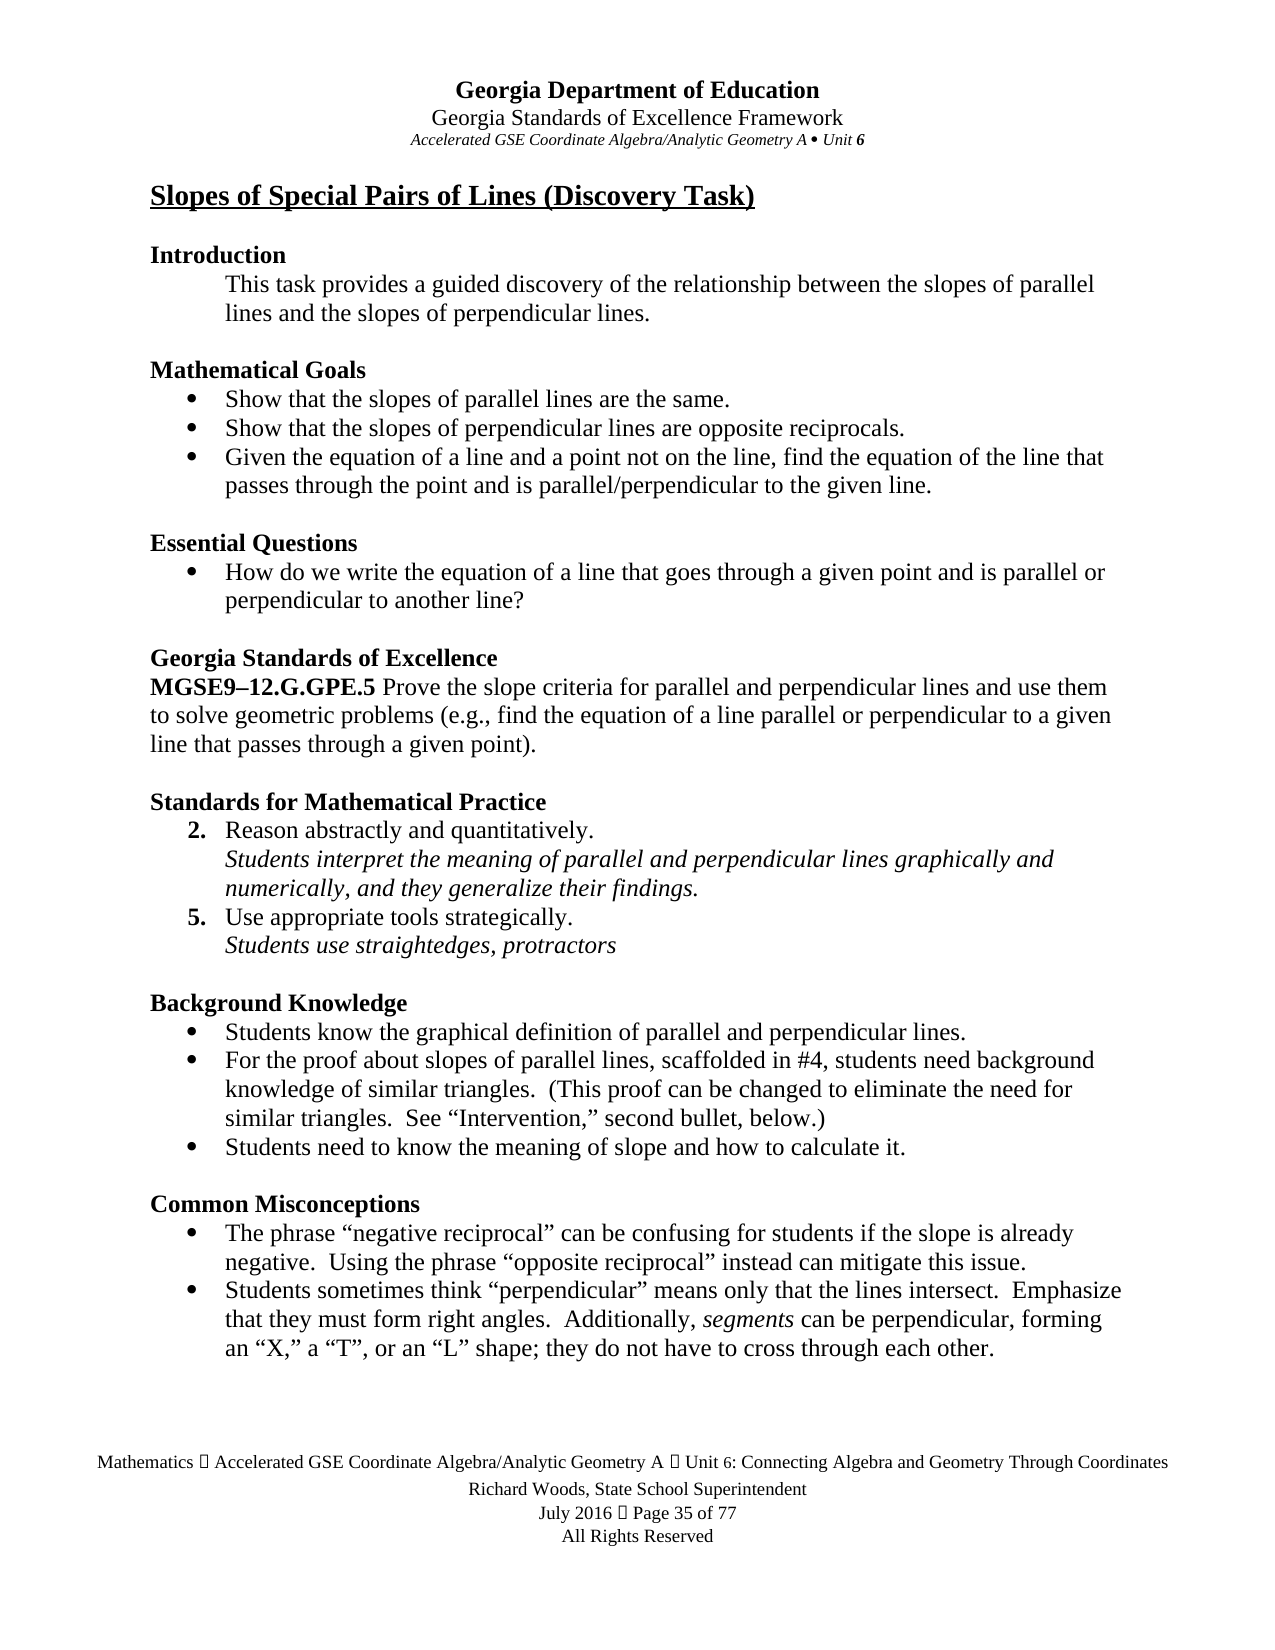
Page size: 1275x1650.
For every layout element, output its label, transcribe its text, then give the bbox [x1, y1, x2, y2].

text Mathematical Goals [150, 355, 1125, 384]
text 2. Reason abstractly and quantitatively. [187, 815, 1125, 844]
list Students sometimes think “perpendicular” means only that the lines intersect. Emphasize that they must form right angles. Additionally, segments can be perpendicular, forming an “X,” a “T”, or an “L” shape; they do not have to cross through each other. [187, 1275, 1125, 1362]
text Essential Questions [150, 528, 1125, 557]
list Given the equation of a line and a point not on the line, find the equation of the line that passes through the point and is parallel/perpendicular to the given line. [187, 442, 1125, 499]
text 5. Use appropriate tools strategically. [187, 902, 1125, 930]
text Students use straightedges, protractors [225, 930, 1125, 959]
text Students interpret the meaning of parallel and perpendicular lines graphically and numerically, and they generalize their findings. [225, 844, 1125, 902]
list Show that the slopes of parallel lines are the same. [187, 384, 1125, 413]
text Introduction [150, 240, 1125, 269]
text Georgia Standards of Excellence [150, 643, 1125, 672]
list For the proof about slopes of parallel lines, scaffolded in #4, students need background knowledge of similar triangles. (This proof can be changed to eliminate the need for similar triangles. See “Intervention,” second bullet, below.) [187, 1045, 1125, 1132]
list Students need to know the meaning of slope and how to calculate it. [187, 1132, 1125, 1160]
subtitle Slopes of Special Pairs of Lines (Discovery Task) [150, 178, 1125, 212]
text Standards for Mathematical Practice [150, 787, 1125, 815]
list The phrase “negative reciprocal” can be confusing for students if the slope is already negative. Using the phrase “opposite reciprocal” instead can mitigate this issue. [187, 1218, 1125, 1275]
text Background Knowledge [150, 988, 1125, 1017]
list Students know the graphical definition of parallel and perpendicular lines. [187, 1017, 1125, 1045]
list Show that the slopes of perpendicular lines are opposite reciprocals. [187, 413, 1125, 442]
text This task provides a guided discovery of the relationship between the slopes of parallel lines and the slopes of perpendicular lines. [225, 269, 1125, 327]
text Common Misconceptions [150, 1189, 1125, 1218]
text MGSE9–12.G.GPE.5 Prove the slope criteria for parallel and perpendicular lines and use them to solve geometric problems (e.g., find the equation of a line parallel or perpendicular to a given line that passes through a given point). [150, 672, 1125, 758]
list How do we write the equation of a line that goes through a given point and is parallel or perpendicular to another line? [187, 557, 1125, 614]
